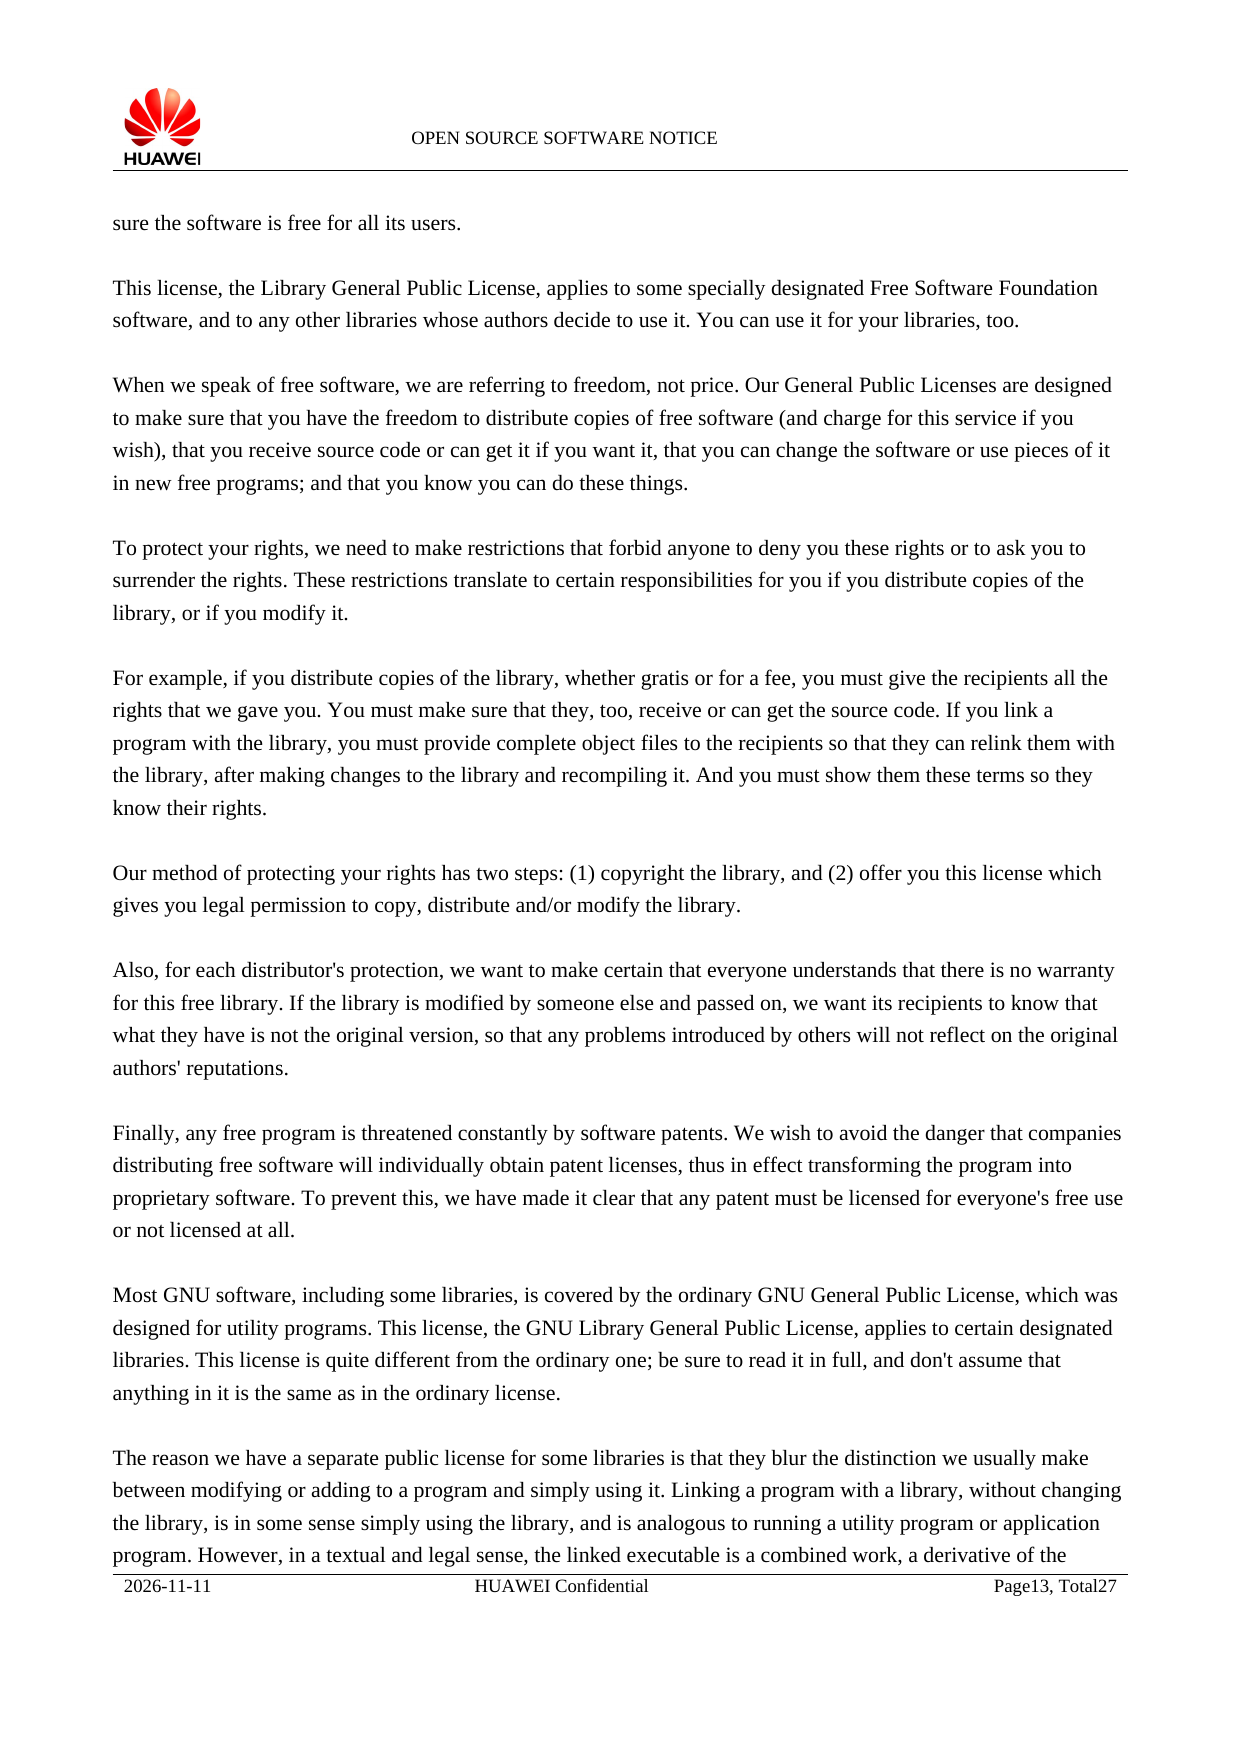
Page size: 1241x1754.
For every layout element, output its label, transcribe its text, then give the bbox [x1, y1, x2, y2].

picture [124, 88, 201, 165]
